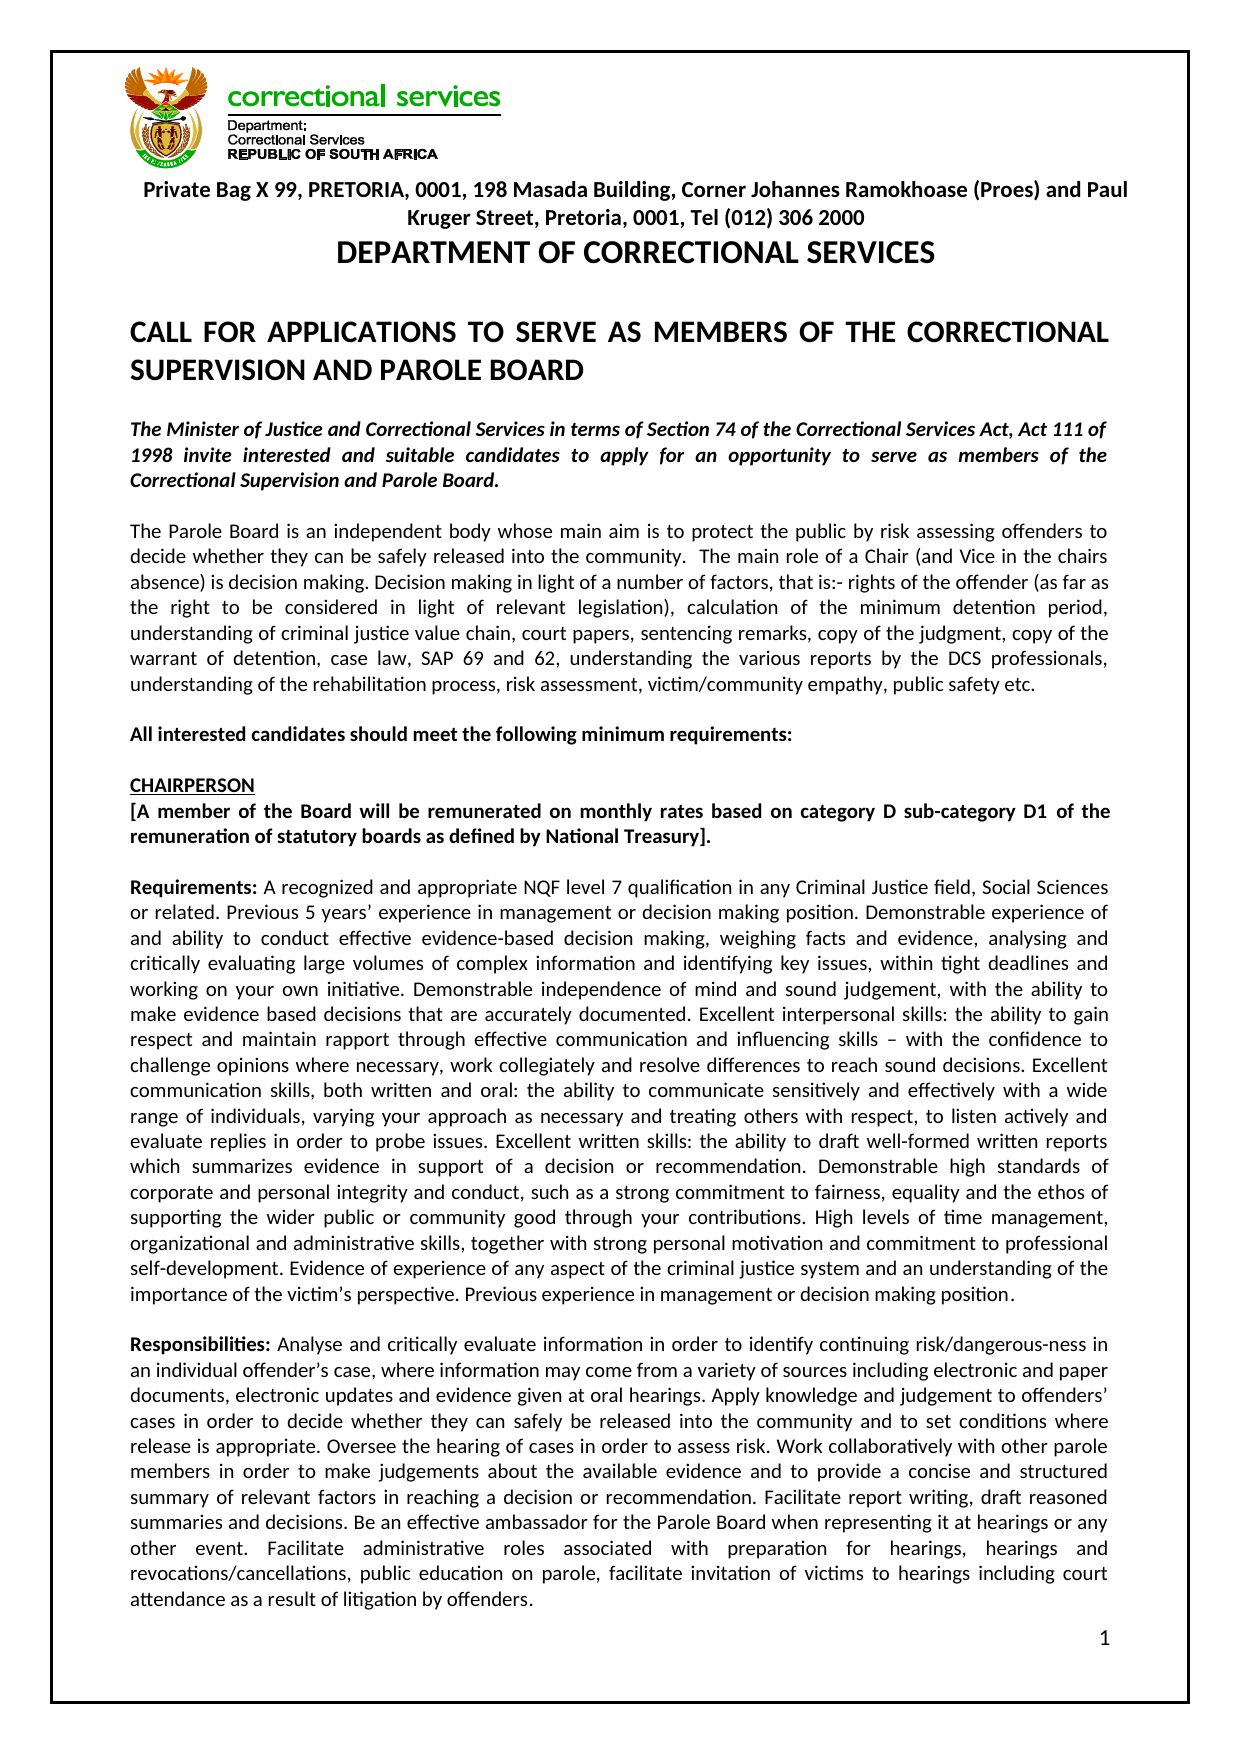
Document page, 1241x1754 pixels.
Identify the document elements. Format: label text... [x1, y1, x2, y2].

text CHAIRPERSON [130, 772, 1110, 798]
text The Parole Board is an independent body whose main aim is to protect the public by risk assessing offenders to decide whether they can be safely released into the community. The main role of a Chair (and Vice in the chairs absence) is decision making. Decision making in light of a number of factors, that is:- rights of the offender (as far as the right to be considered in light of relevant legislation), calculation of the minimum detention period, understanding of criminal justice value chain, court papers, sentencing remarks, copy of the judgment, copy of the warrant of detention, case law, SAP 69 and 62, understanding the various reports by the DCS professionals, understanding of the rehabilitation process, risk assessment, victim/community empathy, public safety etc. [130, 518, 1110, 696]
text CALL FOR APPLICATIONS TO SERVE AS MEMBERS OF THE CORRECTIONAL SUPERVISION AND PAROLE BOARD [130, 312, 1110, 389]
text Requirements: A recognized and appropriate NQF level 7 qualification in any Criminal Justice field, Social Sciences or related. Previous 5 years’ experience in management or decision making position. Demonstrable experience of and ability to conduct effective evidence-based decision making, weighing facts and evidence, analysing and critically evaluating large volumes of complex information and identifying key issues, within tight deadlines and working on your own initiative. Demonstrable independence of mind and sound judgement, with the ability to make evidence based decisions that are accurately documented. Excellent interpersonal skills: the ability to gain respect and maintain rapport through effective communication and influencing skills – with the confidence to challenge opinions where necessary, work collegiately and resolve differences to reach sound decisions. Excellent communication skills, both written and oral: the ability to communicate sensitively and effectively with a wide range of individuals, varying your approach as necessary and treating others with respect, to listen actively and evaluate replies in order to probe issues. Excellent written skills: the ability to draft well-formed written reports which summarizes evidence in support of a decision or recommendation. Demonstrable high standards of corporate and personal integrity and conduct, such as a strong commitment to fairness, equality and the ethos of supporting the wider public or community good through your contributions. High levels of time management, organizational and administrative skills, together with strong personal motivation and commitment to professional self-development. Evidence of experience of any aspect of the criminal justice system and an understanding of the importance of the victim’s perspective. Previous experience in management or decision making position. [130, 874, 1110, 1306]
text Responsibilities: Analyse and critically evaluate information in order to identify continuing risk/dangerous-ness in an individual offender’s case, where information may come from a variety of sources including electronic and paper documents, electronic updates and evidence given at oral hearings. Apply knowledge and judgement to offenders’ cases in order to decide whether they can safely be released into the community and to set conditions where release is appropriate. Oversee the hearing of cases in order to assess risk. Work collaboratively with other parole members in order to make judgements about the available evidence and to provide a concise and structured summary of relevant factors in reaching a decision or recommendation. Facilitate report writing, draft reasoned summaries and decisions. Be an effective ambassador for the Parole Board when representing it at hearings or any other event. Facilitate administrative roles associated with preparation for hearings, hearings and revocations/cancellations, public education on parole, facilitate invitation of victims to hearings including court attendance as a result of litigation by offenders. [130, 1332, 1110, 1611]
text DEPARTMENT OF CORRECTIONAL SERVICES [130, 231, 1142, 272]
text The Minister of Justice and Correctional Services in terms of Section 74 of the Correctional Services Act, Act 111 of 1998 invite interested and suitable candidates to apply for an opportunity to serve as members of the Correctional Supervision and Parole Board. [130, 417, 1110, 493]
text All interested candidates should meet the following minimum requirements: [130, 722, 1110, 747]
text Private Bag X 99, PRETORIA, 0001, 198 Masada Building, Corner Johannes Ramokhoase (Proes) and Paul Kruger Street, Pretoria, 0001, Tel (012) 306 2000 [130, 175, 1142, 231]
text [A member of the Board will be remunerated on monthly rates based on category D sub-category D1 of the remuneration of statutory boards as defined by National Treasury]. [130, 798, 1110, 849]
